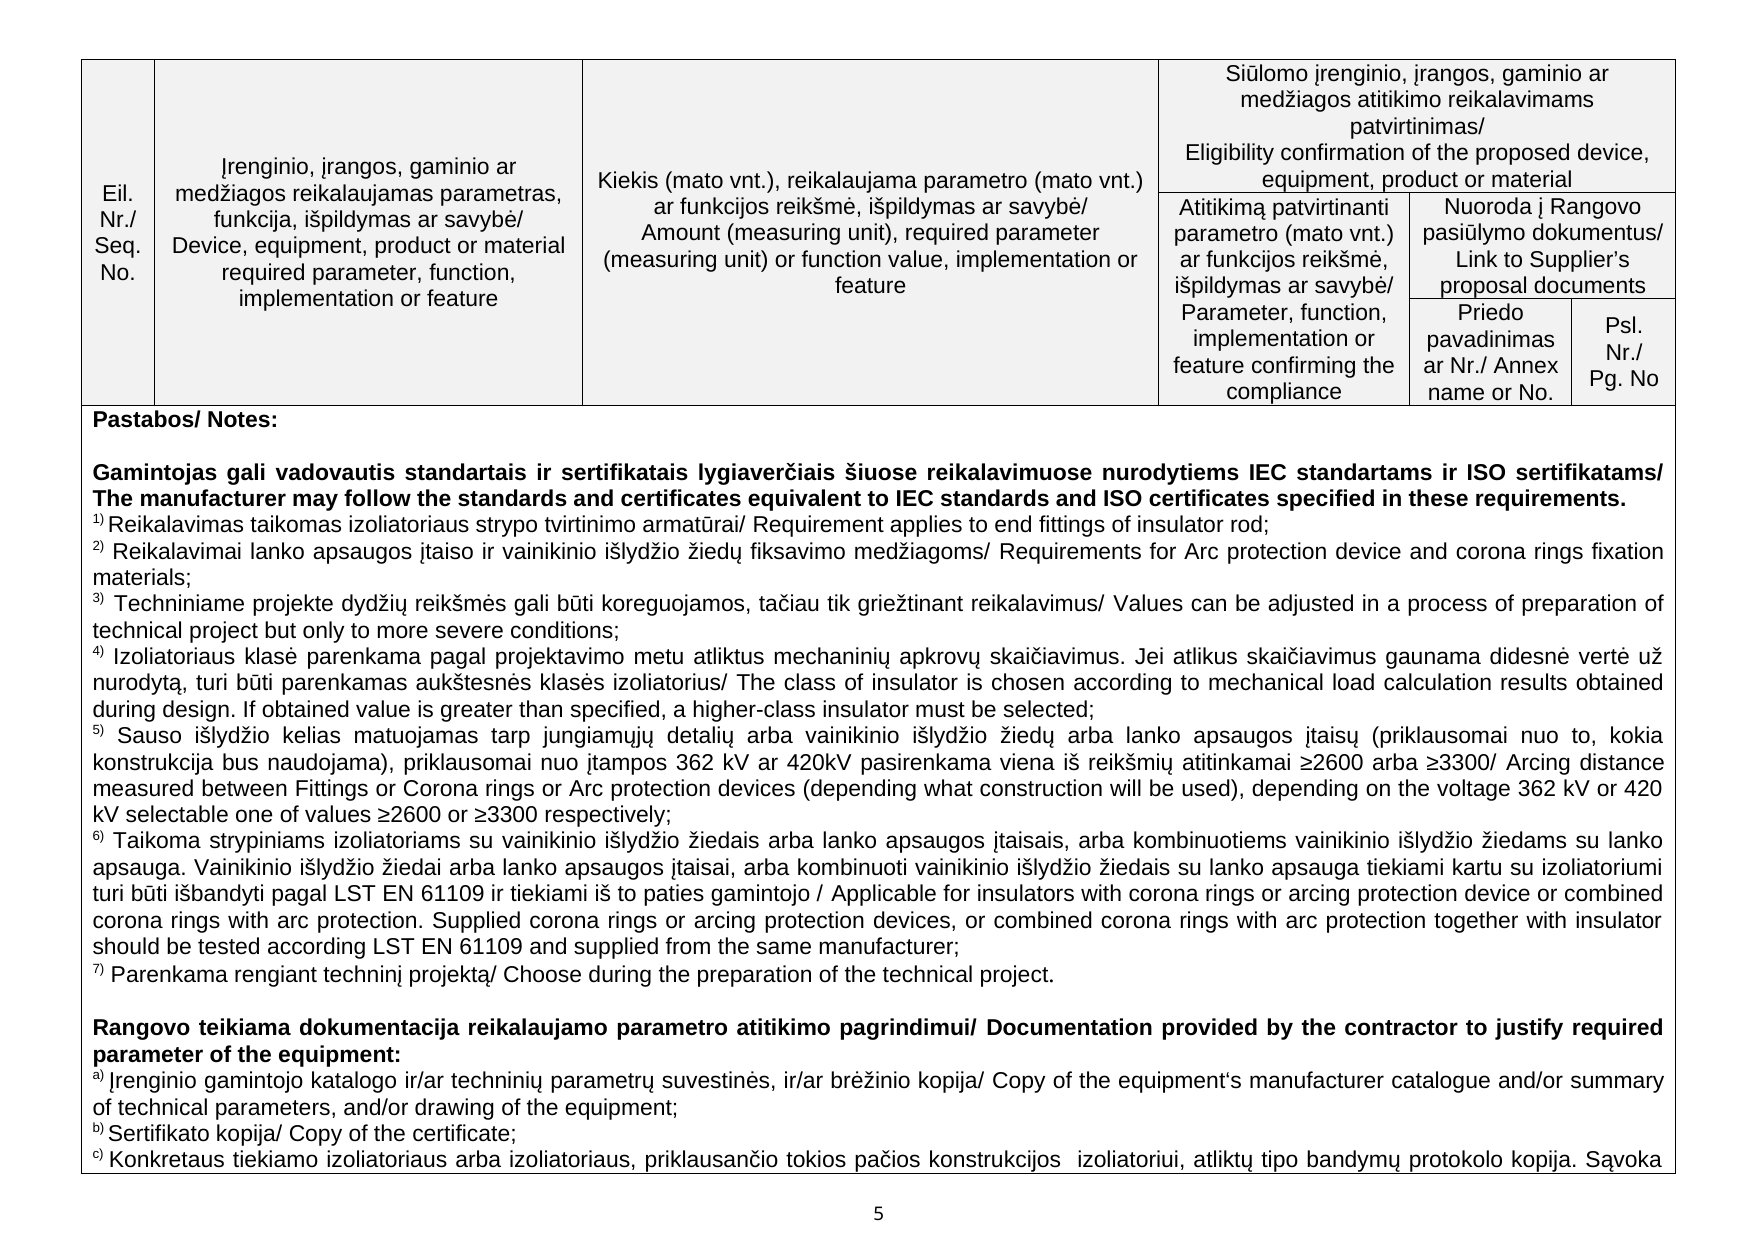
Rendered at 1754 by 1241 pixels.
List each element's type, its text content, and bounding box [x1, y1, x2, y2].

table_cell Psl. Nr./ Pg. No [1572, 299, 1675, 405]
table_cell Atitikimą patvirtinanti parametro (mato vnt.) ar funkcijos reikšmė, išpildymas ar savybė/ Parameter, function, implementation or feature confirming the compliance [1159, 193, 1409, 405]
table_header Eil. Nr./ Seq. No. [82, 60, 154, 405]
table_cell Priedo pavadinimas ar Nr./ Annex name or No. [1410, 299, 1571, 405]
table_cell Pastabos/ Notes: Gamintojas gali vadovautis standartais ir sertifikatais lygiaverčiais šiuose reikalavimuose nurodytiems IEC standartams ir ISO sertifikatams/ The manufacturer may follow the standards and certificates equivalent to IEC standards and ISO certificates specified in these requirements. 1) Reikalavimas taikomas izoliatoriaus strypo tvirtinimo armatūrai/ Requirement applies to end fittings of insulator rod; 2) Reikalavimai lanko apsaugos įtaiso ir vainikinio išlydžio žiedų fiksavimo medžiagoms/ Requirements for Arc protection device and corona rings fixation materials; 3) Techniniame projekte dydžių reikšmės gali būti koreguojamos, tačiau tik griežtinant reikalavimus/ Values can be adjusted in a process of preparation of technical project but only to more severe conditions; 4) Izoliatoriaus klasė parenkama pagal projektavimo metu atliktus mechaninių apkrovų skaičiavimus. Jei atlikus skaičiavimus gaunama didesnė vertė už nurodytą, turi būti parenkamas aukštesnės klasės izoliatorius/ The class of insulator is chosen according to mechanical load calculation results obtained during design. If obtained value is greater than specified, a higher-class insulator must be selected; 5) Sauso išlydžio kelias matuojamas tarp jungiamųjų detalių arba vainikinio išlydžio žiedų arba lanko apsaugos įtaisų (priklausomai nuo to, kokia konstrukcija bus naudojama), priklausomai nuo įtampos 362 kV ar 420kV pasirenkama viena iš reikšmių atitinkamai ≥2600 arba ≥3300/ Arcing distance measured between Fittings or Corona rings or Arc protection devices (depending what construction will be used), depending on the voltage 362 kV or 420 kV selectable one of values ≥2600 or ≥3300 respectively; 6) Taikoma strypiniams izoliatoriams su vainikinio išlydžio žiedais arba lanko apsaugos įtaisais, arba kombinuotiems vainikinio išlydžio žiedams su lanko apsauga. Vainikinio išlydžio žiedai arba lanko apsaugos įtaisai, arba kombinuoti vainikinio išlydžio žiedais su lanko apsauga tiekiami kartu su izoliatoriumi turi būti išbandyti pagal LST EN 61109 ir tiekiami iš to paties gamintojo / Applicable for insulators with corona rings or arcing protection device or combined corona rings with arc protection. Supplied corona rings or arcing protection devices, or combined corona rings with arc protection together with insulator should be tested according LST EN 61109 and supplied from the same manufacturer; 7) Parenkama rengiant techninį projektą/ Choose during the preparation of the technical project. Rangovo teikiama dokumentacija reikalaujamo parametro atitikimo pagrindimui/ Documentation provided by the contractor to justify required parameter of the equipment: a) Įrenginio gamintojo katalogo ir/ar techninių parametrų suvestinės, ir/ar brėžinio kopija/ Copy of the equipment‘s manufacturer catalogue and/or summary of technical parameters, and/or drawing of the equipment; b) Sertifikato kopija/ Copy of the certificate; c) Konkretaus tiekiamo izoliatoriaus arba izoliatoriaus, priklausančio tokios pačios konstrukcijos izoliatoriui, atliktų tipo bandymų protokolo kopija. Sąvoka „tokios pačios konstrukcijos izoliatoriui“ turi būti suprantama taip, kad izoliatorius turi atitikti šiuos punktus: Siūlomo izoliatoriau ir išbandyto tipo bandymo metu izoliatoriaus šerdžių medžiaga ir izoliatorių silikoninio polimerinio apvalkalo medžiaga turi būti vienoda; Siūlomo izoliatoriaus mechaninis atsparumas turi būti toks pat arba mažesnis nei išbandyto tipo bandymo metu; Siūlomo izoliatoriaus skersmuo gali būti tik lygus arba didesni( nedaugiau kaip 15%), nei išbandyto tipo bandymo metu izoliatoriaus; Siūlomo izoliatoriaus ir išbandyto tipo bandymo metu izoliatoriaus tarpai tarp silikono polimero sijonėlių negali skirtis daugiau nei 15%; Siūlomo izoliatoriaus ir išbandyto tipo bandymo metu izoliatoriaus silikono polimero sijonėlių atsikartojimas turi būti identiškas./ Copy of type test report carried out for the offered insulator or for the insulator of same design. The term „insulator of same design” shall be understood as insulators should fit requirements: Offered insulator and type tested insulator has same materials for the core and housing; Offered insulator should have same or smaller stress under mechanical loads than type tested insulator; Offered insulator diameter can be equal or higher (but not more than 15%), comparing type tested insulator; Offered insulator and type tested insulator spacing between insulator sheds should have not higher than 15%; Offered insulator and type tested insulator should have identical shed repetition; d) Siūlomo strypinio izoliatoriaus detalaus gamyklinio brėžinio kopija su nurodytu mažiausiu atstumu nuo įtampą turinčios dalies iki įžemintos dalies / Copy of detail factory drawing for offered type of insulator with shown phase to earth clearance distance. [82, 406, 1675, 1172]
table_header Kiekis (mato vnt.), reikalaujama parametro (mato vnt.) ar funkcijos reikšmė, išpildymas ar savybė/ Amount (measuring unit), required parameter (measuring unit) or function value, implementation or feature [583, 60, 1158, 405]
table_header Įrenginio, įrangos, gaminio ar medžiagos reikalaujamas parametras, funkcija, išpildymas ar savybė/ Device, equipment, product or material required parameter, function, implementation or feature [155, 60, 582, 405]
table_cell Nuoroda į Rangovo pasiūlymo dokumentus/ Link to Supplier’s proposal documents [1410, 193, 1675, 298]
table_header Siūlomo įrenginio, įrangos, gaminio ar medžiagos atitikimo reikalavimams patvirtinimas/ Eligibility confirmation of the proposed device, equipment, product or material [1159, 60, 1675, 192]
